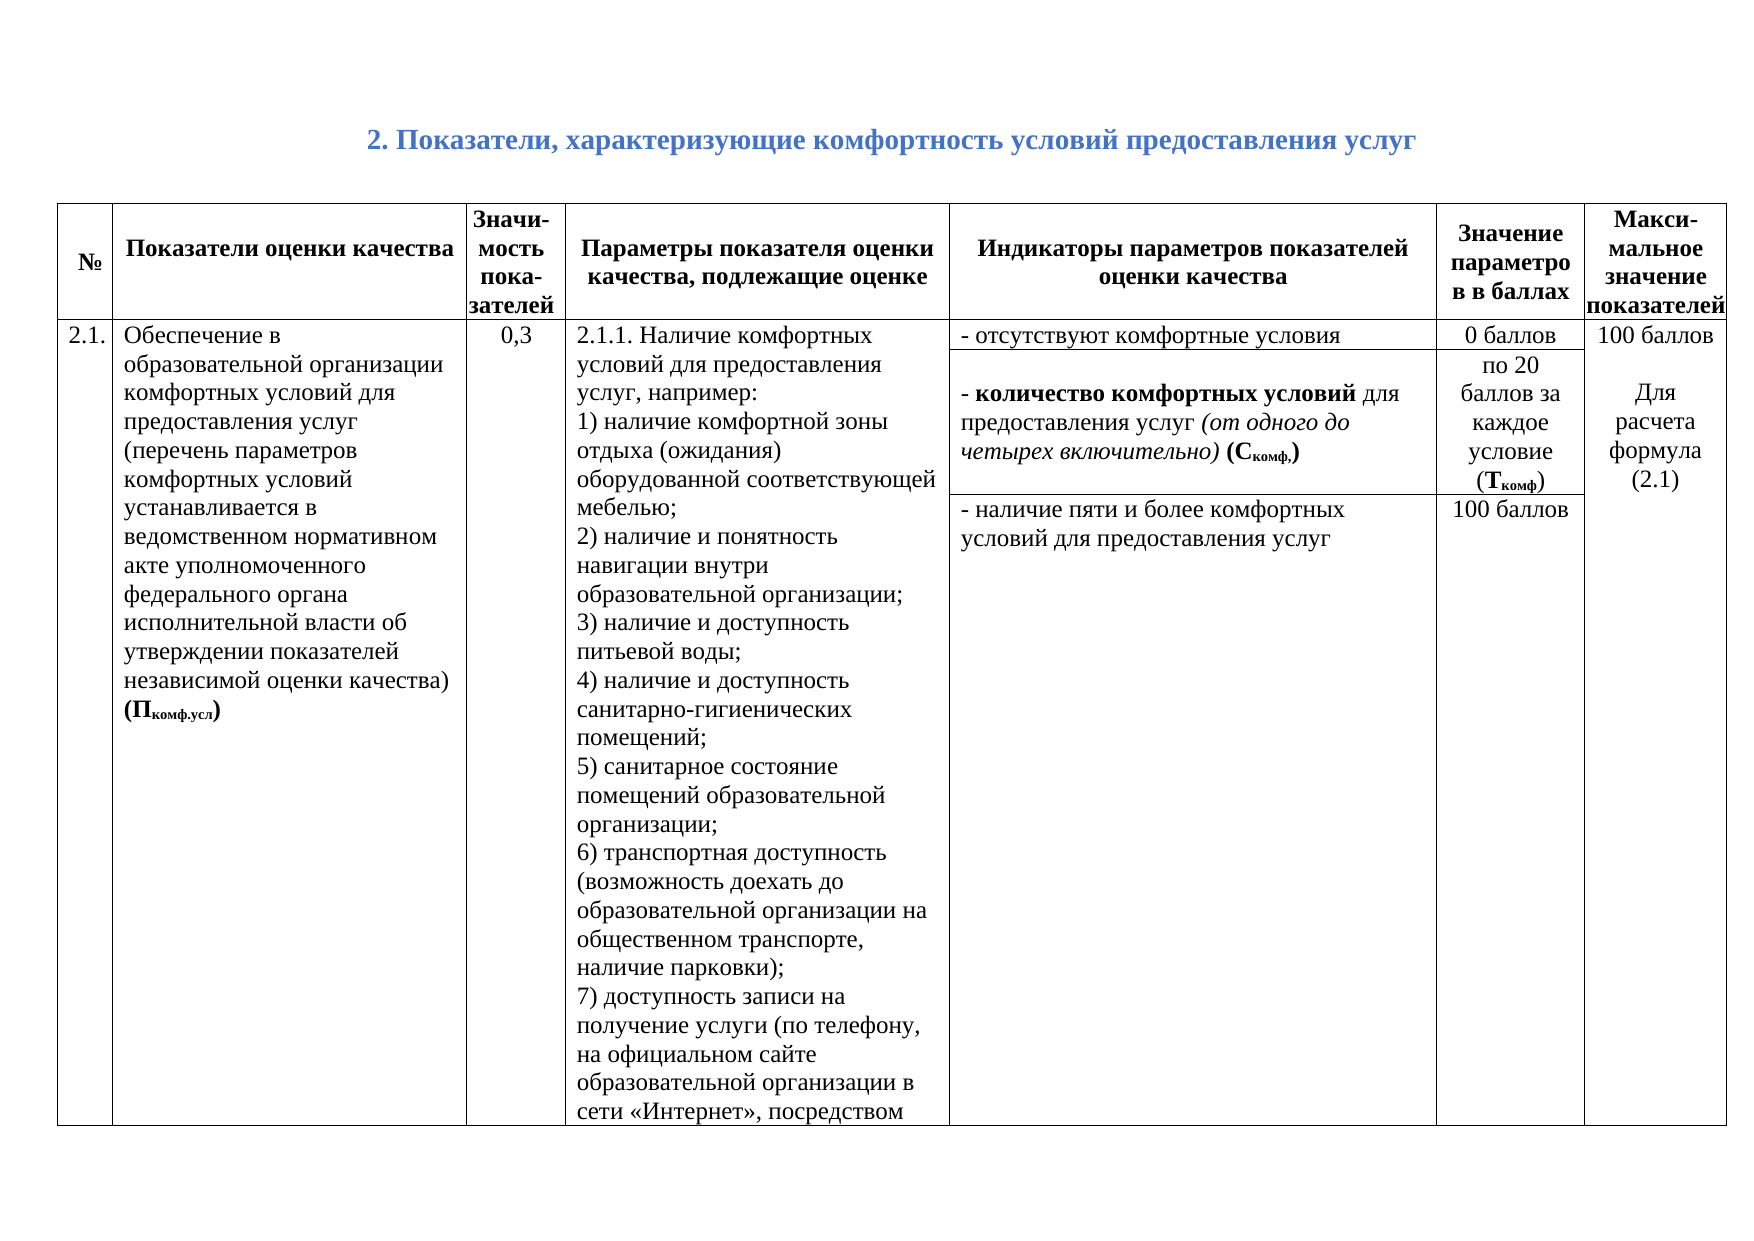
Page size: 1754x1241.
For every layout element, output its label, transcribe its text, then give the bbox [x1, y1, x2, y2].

table_header Значи-мость пока-зателей [467, 204, 565, 319]
table_cell по 20 баллов за каждое условие (Ткомф) [1437, 350, 1584, 493]
table_cell - количество комфортных условий для предоставления услуг (от одного до четырех включительно) (Скомф,) [950, 350, 1436, 493]
table_cell 0 баллов [1437, 320, 1584, 349]
table_cell 2.1.1. Наличие комфортных условий для предоставления услуг, например: 1) наличие комфортной зоны отдыха (ожидания) оборудованной соответствующей мебелью; 2) наличие и понятность навигации внутри образовательной организации; 3) наличие и доступность питьевой воды; 4) наличие и доступность санитарно-гигиенических помещений; 5) санитарное состояние помещений образовательной организации; 6) транспортная доступность (возможность доехать до образовательной организации на общественном транспорте, наличие парковки); 7) доступность записи на получение услуги (по телефону, на официальном сайте образовательной организации в сети «Интернет», посредством Единого портала государственных и муниципальных услуг, при личном посещении в регистратуре или у специалиста образовательной организации); 8) иные параметры комфортных условий, установленные ведомственным нормативным актом уполномоченного федерального органа исполнительной власти [566, 320, 949, 1125]
table_header Индикаторы параметров показателей оценки качества [950, 204, 1436, 319]
table_header № [58, 204, 112, 319]
subtitle 2. Показатели, характеризующие комфортность условий предоставления услуг [118, 122, 1665, 156]
table_header Макси-мальное значение показателей [1585, 204, 1726, 319]
table_cell 0,3 [467, 320, 565, 1125]
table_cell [950, 495, 1436, 1125]
table_header Показатели оценки качества [113, 204, 466, 319]
table_cell 100 баллов [1437, 495, 1584, 1125]
table_cell 100 баллов Для расчета формула (2.1) [1585, 320, 1726, 1125]
table_cell 2.1. [58, 320, 112, 1125]
table_cell Обеспечение в образовательной организации комфортных условий для предоставления услуг (перечень параметров комфортных условий устанавливается в ведомственном нормативном акте уполномоченного федерального органа исполнительной власти об утверждении показателей независимой оценки качества) (Пкомф.усл) [113, 320, 466, 1125]
table_cell - отсутствуют комфортные условия [950, 320, 1436, 349]
table_header Значение параметров в баллах [1437, 204, 1584, 319]
table_header Параметры показателя оценки качества, подлежащие оценке [566, 204, 949, 319]
